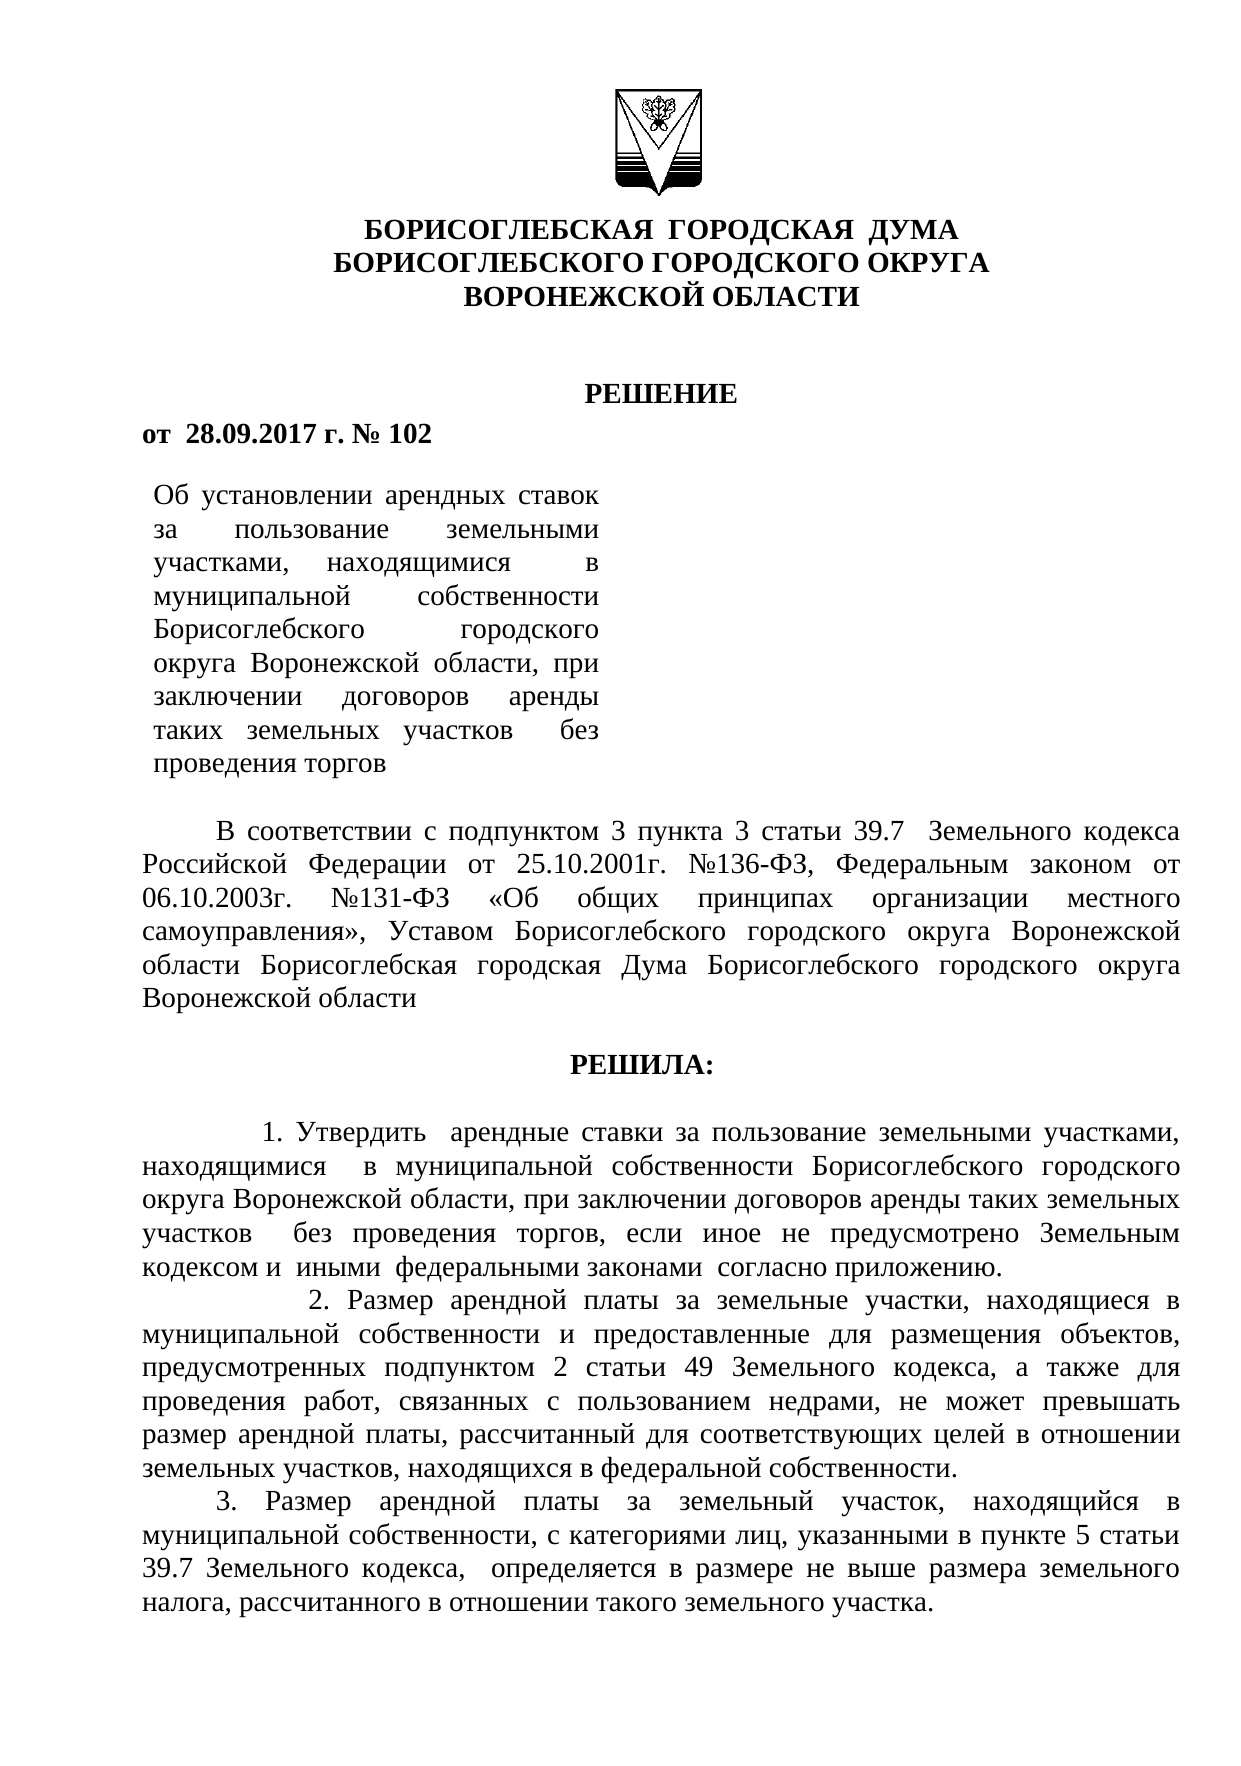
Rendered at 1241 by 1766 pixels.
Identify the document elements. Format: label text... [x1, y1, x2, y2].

text ВОРОНЕЖСКОЙ ОБЛАСТИ [142, 279, 1181, 312]
text от 28.09.2017 г. № 102 [142, 416, 1181, 449]
text В соответствии с подпунктом 3 пункта 3 статьи 39.7 Земельного кодекса Российской Федерации от 25.10.2001г. №136-ФЗ, Федеральным законом от 06.10.2003г. №131-ФЗ «Об общих принципах организации местного самоуправления», Уставом Борисоглебского городского округа Воронежской области Борисоглебская городская Дума Борисоглебского городского округа Воронежской области [142, 813, 1181, 1014]
table_header Об установлении арендных ставок за пользование земельными участками, находящимися в муниципальной собственности Борисоглебского городского округа Воронежской области, при заключении договоров аренды таких земельных участков без проведения торгов [142, 477, 611, 779]
text 1. Утвердить арендные ставки за пользование земельными участками, находящимися в муниципальной собственности Борисоглебского городского округа Воронежской области, при заключении договоров аренды таких земельных участков без проведения торгов, если иное не предусмотрено Земельным кодексом и иными федеральными законами согласно приложению. [142, 1114, 1181, 1282]
text РЕШИЛА: [67, 1047, 1181, 1081]
text 3. Размер арендной платы за земельный участок, находящийся в муниципальной собственности, с категориями лиц, указанными в пункте 5 статьи 39.7 Земельного кодекса, определяется в размере не выше размера земельного налога, рассчитанного в отношении такого земельного участка. [142, 1483, 1181, 1618]
picture [615, 89, 702, 196]
text 2. Размер арендной платы за земельные участки, находящиеся в муниципальной собственности и предоставленные для размещения объектов, предусмотренных подпунктом 2 статьи 49 Земельного кодекса, а также для проведения работ, связанных с пользованием недрами, не может превышать размер арендной платы, рассчитанный для соответствующих целей в отношении земельных участков, находящихся в федеральной собственности. [142, 1282, 1181, 1483]
text БОРИСОГЛЕБСКАЯ ГОРОДСКАЯ ДУМА [142, 212, 1181, 245]
text БОРИСОГЛЕБСКОГО ГОРОДСКОГО ОКРУГА [142, 245, 1181, 279]
subtitle РЕШЕНИЕ [511, 376, 1181, 409]
